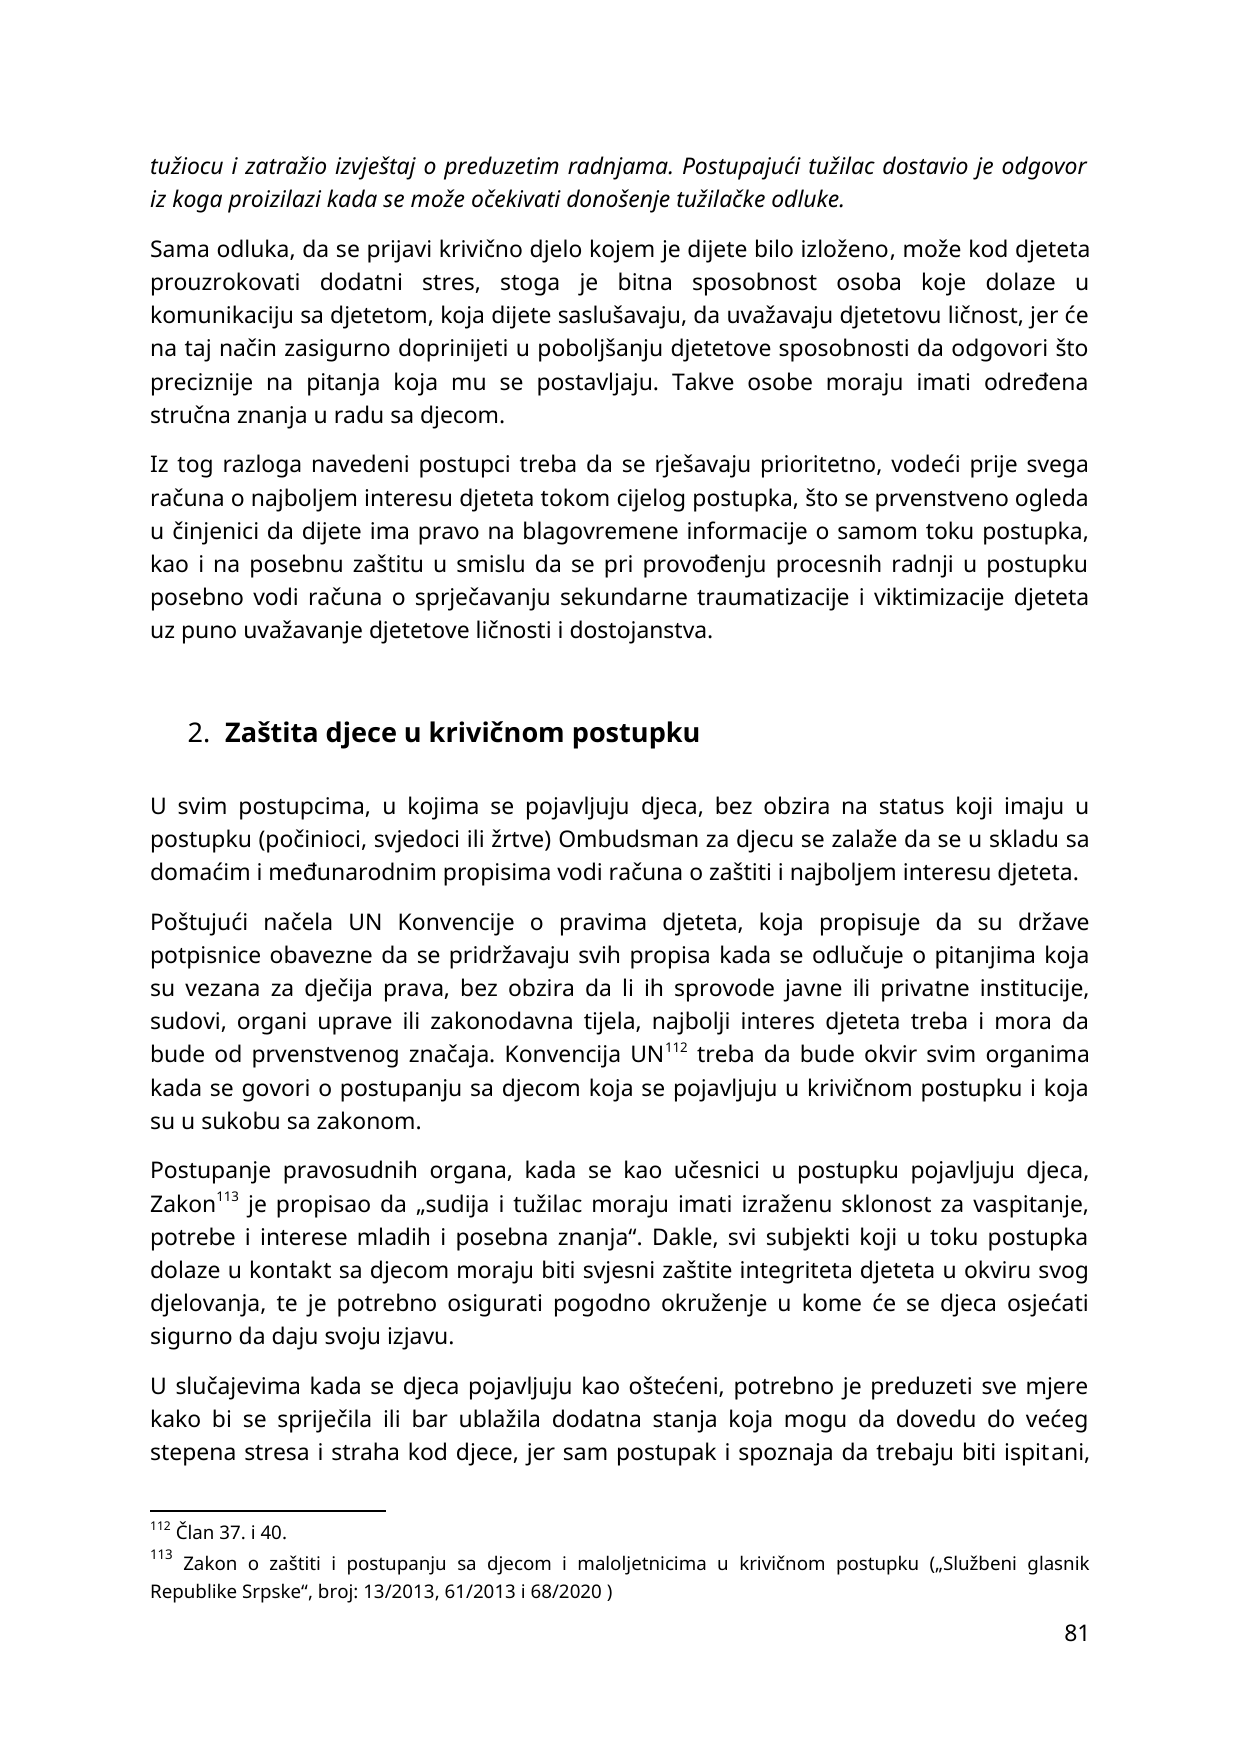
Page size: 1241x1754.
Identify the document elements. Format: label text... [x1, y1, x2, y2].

subtitle Zaštita djece u krivičnom postupku [187, 713, 1090, 750]
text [150, 150, 1090, 214]
text Iz tog razloga navedeni postupci treba da se rješavaju prioritetno, vodeći prije svega računa o najboljem interesu djeteta tokom cijelog postupka, što se prvenstveno ogleda u činjenici da dijete ima pravo na blagovremene informacije o samom toku postupka, kao i na posebnu zaštitu u smislu da se pri provođenju procesnih radnji u postupku posebno vodi računa o sprječavanju sekundarne traumatizacije i viktimizacije djeteta uz puno uvažavanje djetetove ličnosti i dostojanstva. [150, 448, 1090, 645]
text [150, 1370, 1090, 1467]
text Sama odluka, da se prijavi krivično djelo kojem je dijete bilo izloženo, može kod djeteta prouzrokovati dodatni stres, stoga je bitna sposobnost osoba koje dolaze u komunikaciju sa djetetom, koja dijete saslušavaju, da uvažavaju djetetovu ličnost, jer će na taj način zasigurno doprinijeti u poboljšanju djetetove sposobnosti da odgovori što preciznije na pitanja koja mu se postavljaju. Takve osobe moraju imati određena stručna znanja u radu sa djecom. [150, 233, 1090, 430]
text Postupanje pravosudnih organa, kada se kao učesnici u postupku pojavljuju djeca, Zakon je propisao da „sudija i tužilac moraju imati izraženu sklonost za vaspitanje, potrebe i interese mladih i posebna znanja“. Dakle, svi subjekti koji u toku postupka dolaze u kontakt sa djecom moraju biti svjesni zaštite integriteta djeteta u okviru svog djelovanja, te je potrebno osigurati pogodno okruženje u kome će se djeca osjećati sigurno da daju svoju izjavu. [150, 1154, 1090, 1351]
text Poštujući načela UN Konvencije o pravima djeteta, koja propisuje da su države potpisnice obavezne da se pridržavaju svih propisa kada se odlučuje o pitanjima koja su vezana za dječija prava, bez obzira da li ih sprovode javne ili privatne institucije, sudovi, organi uprave ili zakonodavna tijela, najbolji interes djeteta treba i mora da bude od prvenstvenog značaja. Konvencija UN treba da bude okvir svim organima kada se govori o postupanju sa djecom koja se pojavljuju u krivičnom postupku i koja su u sukobu sa zakonom. [150, 906, 1090, 1136]
text U svim postupcima, u kojima se pojavljuju djeca, bez obzira na status koji imaju u postupku (počinioci, svjedoci ili žrtve) Ombudsman za djecu se zalaže da se u skladu sa domaćim i međunarodnim propisima vodi računa o zaštiti i najboljem interesu djeteta. [150, 790, 1090, 887]
